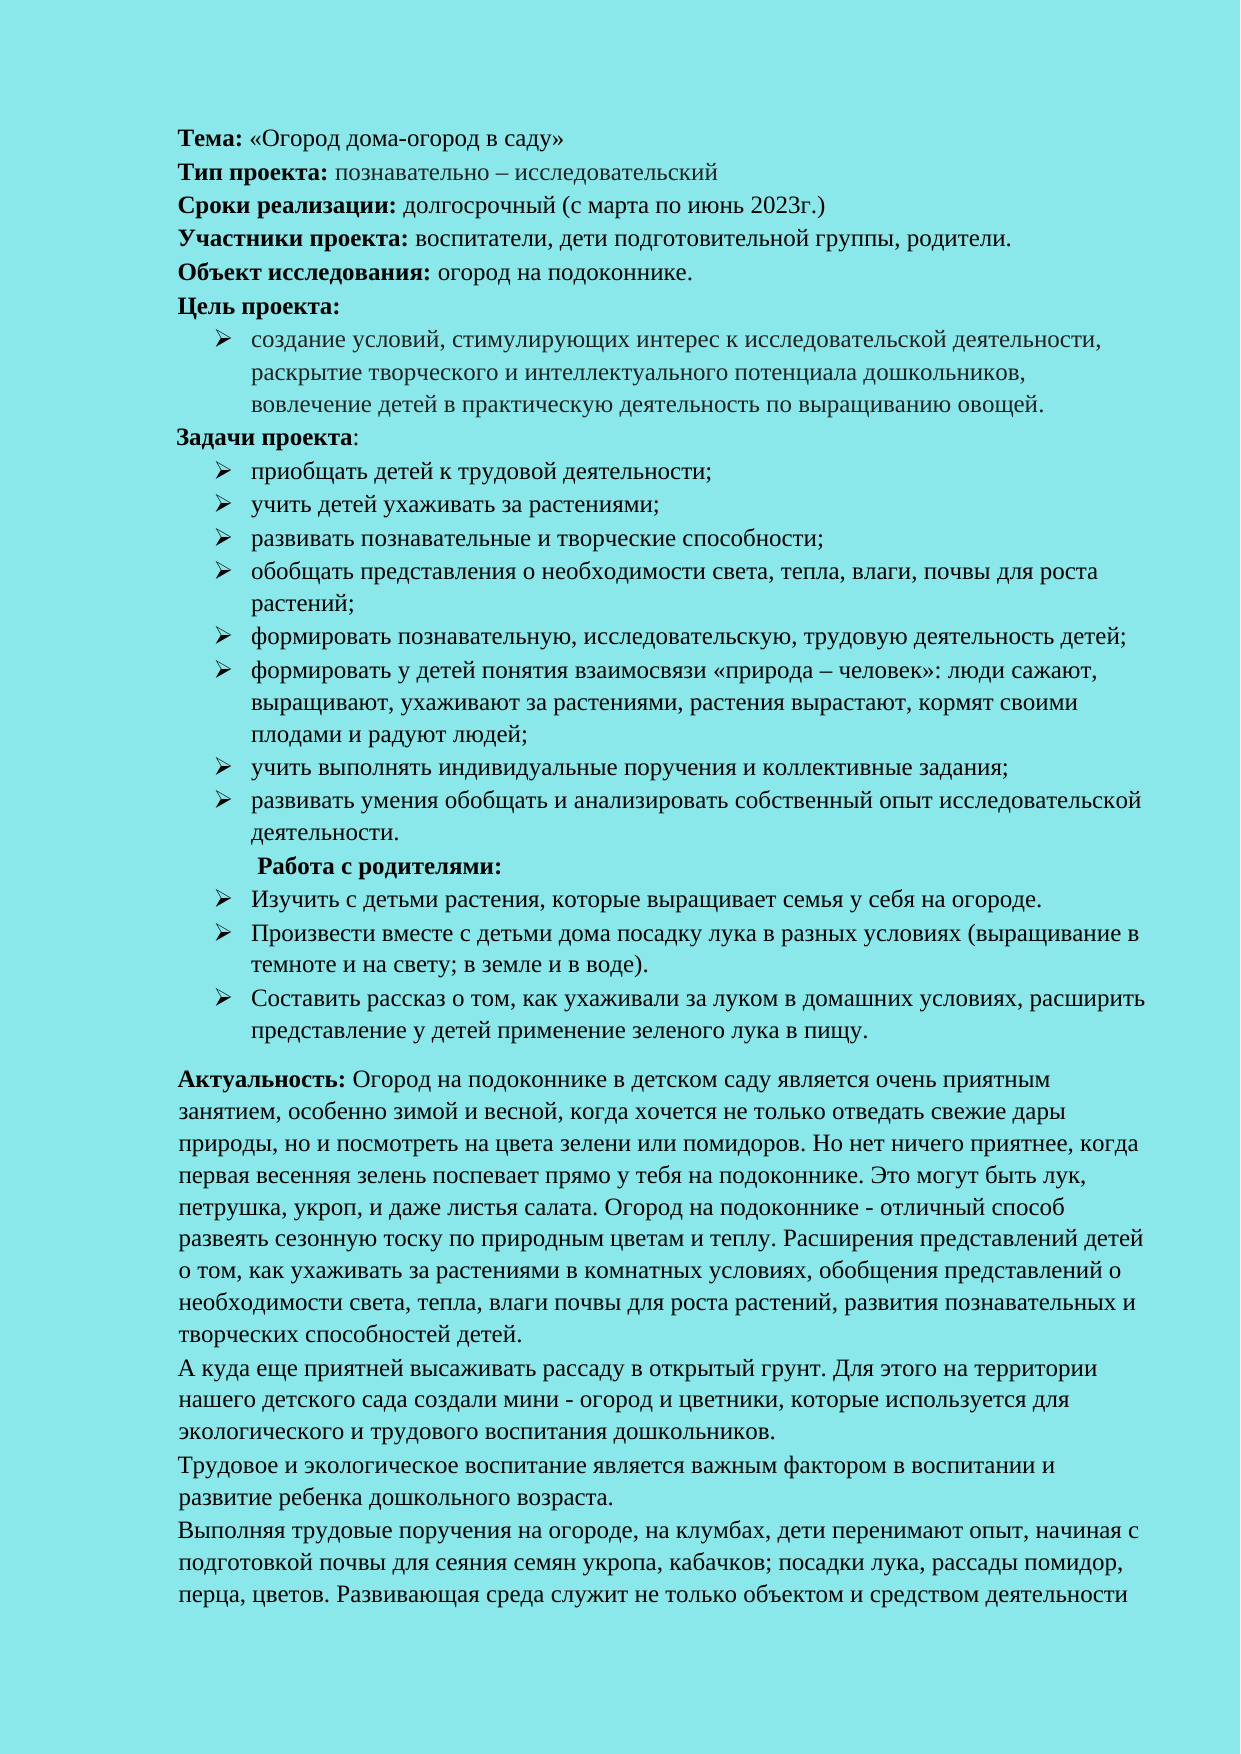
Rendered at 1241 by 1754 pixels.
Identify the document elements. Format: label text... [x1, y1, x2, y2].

text А куда еще приятней высаживать рассаду в открытый грунт. Для этого на территории нашего детского сада создали мини - огород и цветники, которые используется для экологического и трудового воспитания дошкольников. [177, 1353, 1152, 1445]
list формировать у детей понятия взаимосвязи «природа – человек»: люди сажают, выращивают, ухаживают за растениями, растения вырастают, кормят своими плодами и радуют людей; [213, 655, 1152, 747]
list создание условий, стимулирующих интерес к исследовательской деятельности, раскрытие творческого и интеллектуального потенциала дошкольников, вовлечение детей в практическую деятельность по выращиванию овощей. [213, 324, 1152, 418]
list обобщать представления о необходимости света, тепла, влаги, почвы для роста растений; [213, 556, 1152, 617]
list учить выполнять индивидуальные поручения и коллективные задания; [213, 752, 1152, 781]
text Сроки реализации: долгосрочный (с марта по июнь 2023г.) [177, 190, 1152, 219]
list учить детей ухаживать за растениями; [213, 489, 1152, 518]
list развивать познавательные и творческие способности; [213, 523, 1152, 551]
text Цель проекта: [177, 291, 1134, 320]
list развивать умения обобщать и анализировать собственный опыт исследовательской деятельности. [213, 786, 1152, 846]
text Задачи проекта: [176, 422, 1152, 451]
list формировать познавательную, исследовательскую, трудовую деятельность детей; [213, 621, 1152, 650]
text Актуальность: Огород на подоконнике в детском саду является очень приятным занятием, особенно зимой и весной, когда хочется не только отведать свежие дары природы, но и посмотреть на цвета зелени или помидоров. Но нет ничего приятнее, когда первая весенняя зелень поспевает прямо у тебя на подоконнике. Это могут быть лук, петрушка, укроп, и даже листья салата. Огород на подоконнике - отличный способ развеять сезонную тоску по природным цветам и теплу. Расширения представлений детей о том, как ухаживать за растениями в комнатных условиях, обобщения представлений о необходимости света, тепла, влаги почвы для роста растений, развития познавательных и творческих способностей детей. [177, 1064, 1152, 1348]
list Изучить с детьми растения, которые выращивает семья у себя на огороде. [213, 884, 1152, 913]
list приобщать детей к трудовой деятельности; [213, 456, 1152, 484]
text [177, 1515, 1152, 1608]
text Трудовое и экологическое воспитание является важным фактором в воспитании и развитие ребенка дошкольного возраста. [177, 1450, 1152, 1510]
text Объект исследования: огород на подоконнике. [177, 257, 1152, 286]
text Участники проекта: воспитатели, дети подготовительной группы, родители. [177, 223, 1152, 252]
text Тема: «Огород дома-огород в саду» [177, 123, 1152, 152]
text Работа с родителями: [251, 851, 1152, 879]
text Тип проекта: познавательно – исследовательский [177, 157, 1152, 185]
list Составить рассказ о том, как ухаживали за луком в домашних условиях, расширить представление у детей применение зеленого лука в пищу. [213, 983, 1152, 1044]
list Произвести вместе с детьми дома посадку лука в разных условиях (выращивание в темноте и на свету; в земле и в воде). [213, 918, 1152, 978]
